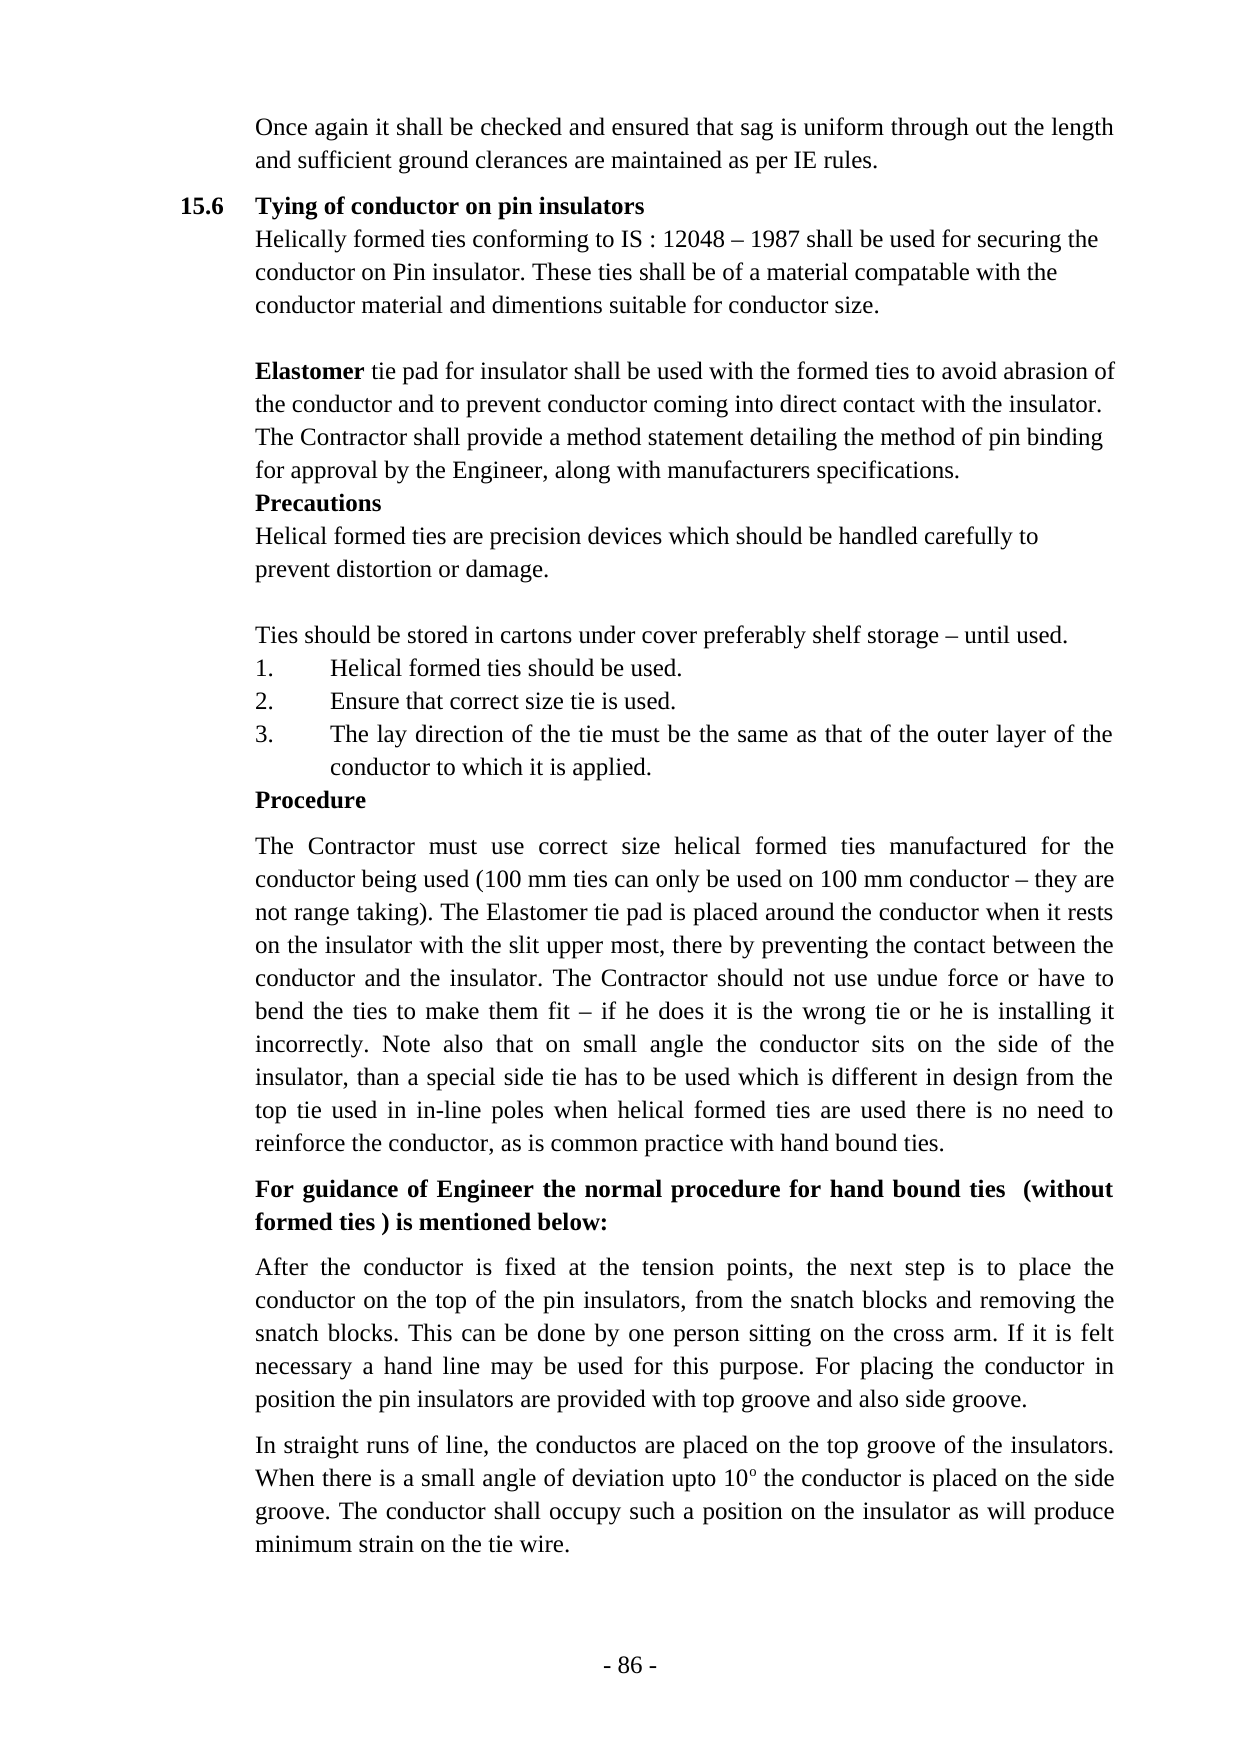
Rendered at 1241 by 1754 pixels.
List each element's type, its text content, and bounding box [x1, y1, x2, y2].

text Elastomer tie pad for insulator shall be used with the formed ties to avoid abrasion of the conductor and to prevent conductor coming into direct contact with the insulator. [255, 356, 1115, 418]
text Once again it shall be checked and ensured that sag is uniform through out the length and sufficient ground clerances are maintained as per IE rules. [255, 112, 1115, 174]
text 2. Ensure that correct size tie is used. [180, 686, 1115, 715]
subtitle Precautions [180, 488, 1115, 517]
text Helically formed ties conforming to IS : 12048 – 1987 shall be used for securing the conductor on Pin insulator. These ties shall be of a material compatable with the conductor material and dimentions suitable for conductor size. [255, 224, 1115, 319]
text 1. Helical formed ties should be used. [180, 653, 1115, 682]
text In straight runs of line, the conductos are placed on the top groove of the insulators. When there is a small angle of deviation upto 10o the conductor is placed on the side groove. The conductor shall occupy such a position on the insulator as will produce minimum strain on the tie wire. [255, 1430, 1115, 1558]
list 15.6 Tying of conductor on pin insulators [180, 191, 1115, 220]
text After the conductor is fixed at the tension points, the next step is to place the conductor on the top of the pin insulators, from the snatch blocks and removing the snatch blocks. This can be done by one person sitting on the cross arm. If it is felt necessary a hand line may be used for this purpose. For placing the conductor in position the pin insulators are provided with top groove and also side groove. [255, 1252, 1115, 1413]
text 3. The lay direction of the tie must be the same as that of the outer layer of the conductor to which it is applied. [255, 719, 1115, 781]
text Helical formed ties are precision devices which should be handled carefully to prevent distortion or damage. [255, 521, 1115, 583]
subtitle Procedure [255, 785, 1115, 814]
text For guidance of Engineer the normal procedure for hand bound ties (without formed ties ) is mentioned below: [255, 1174, 1115, 1235]
text The Contractor must use correct size helical formed ties manufactured for the conductor being used (100 mm ties can only be used on 100 mm conductor – they are not range taking). The Elastomer tie pad is placed around the conductor when it rests on the insulator with the slit upper most, there by preventing the contact between the conductor and the insulator. The Contractor should not use undue force or have to bend the ties to make them fit – if he does it is the wrong tie or he is installing it incorrectly. Note also that on small angle the conductor sits on the side of the insulator, than a special side tie has to be used which is different in design from the top tie used in in-line poles when helical formed ties are used there is no need to reinforce the conductor, as is common practice with hand bound ties. [255, 831, 1115, 1157]
text The Contractor shall provide a method statement detailing the method of pin binding for approval by the Engineer, along with manufacturers specifications. [255, 422, 1115, 484]
text Ties should be stored in cartons under cover preferably shelf storage – until used. [180, 620, 1115, 649]
